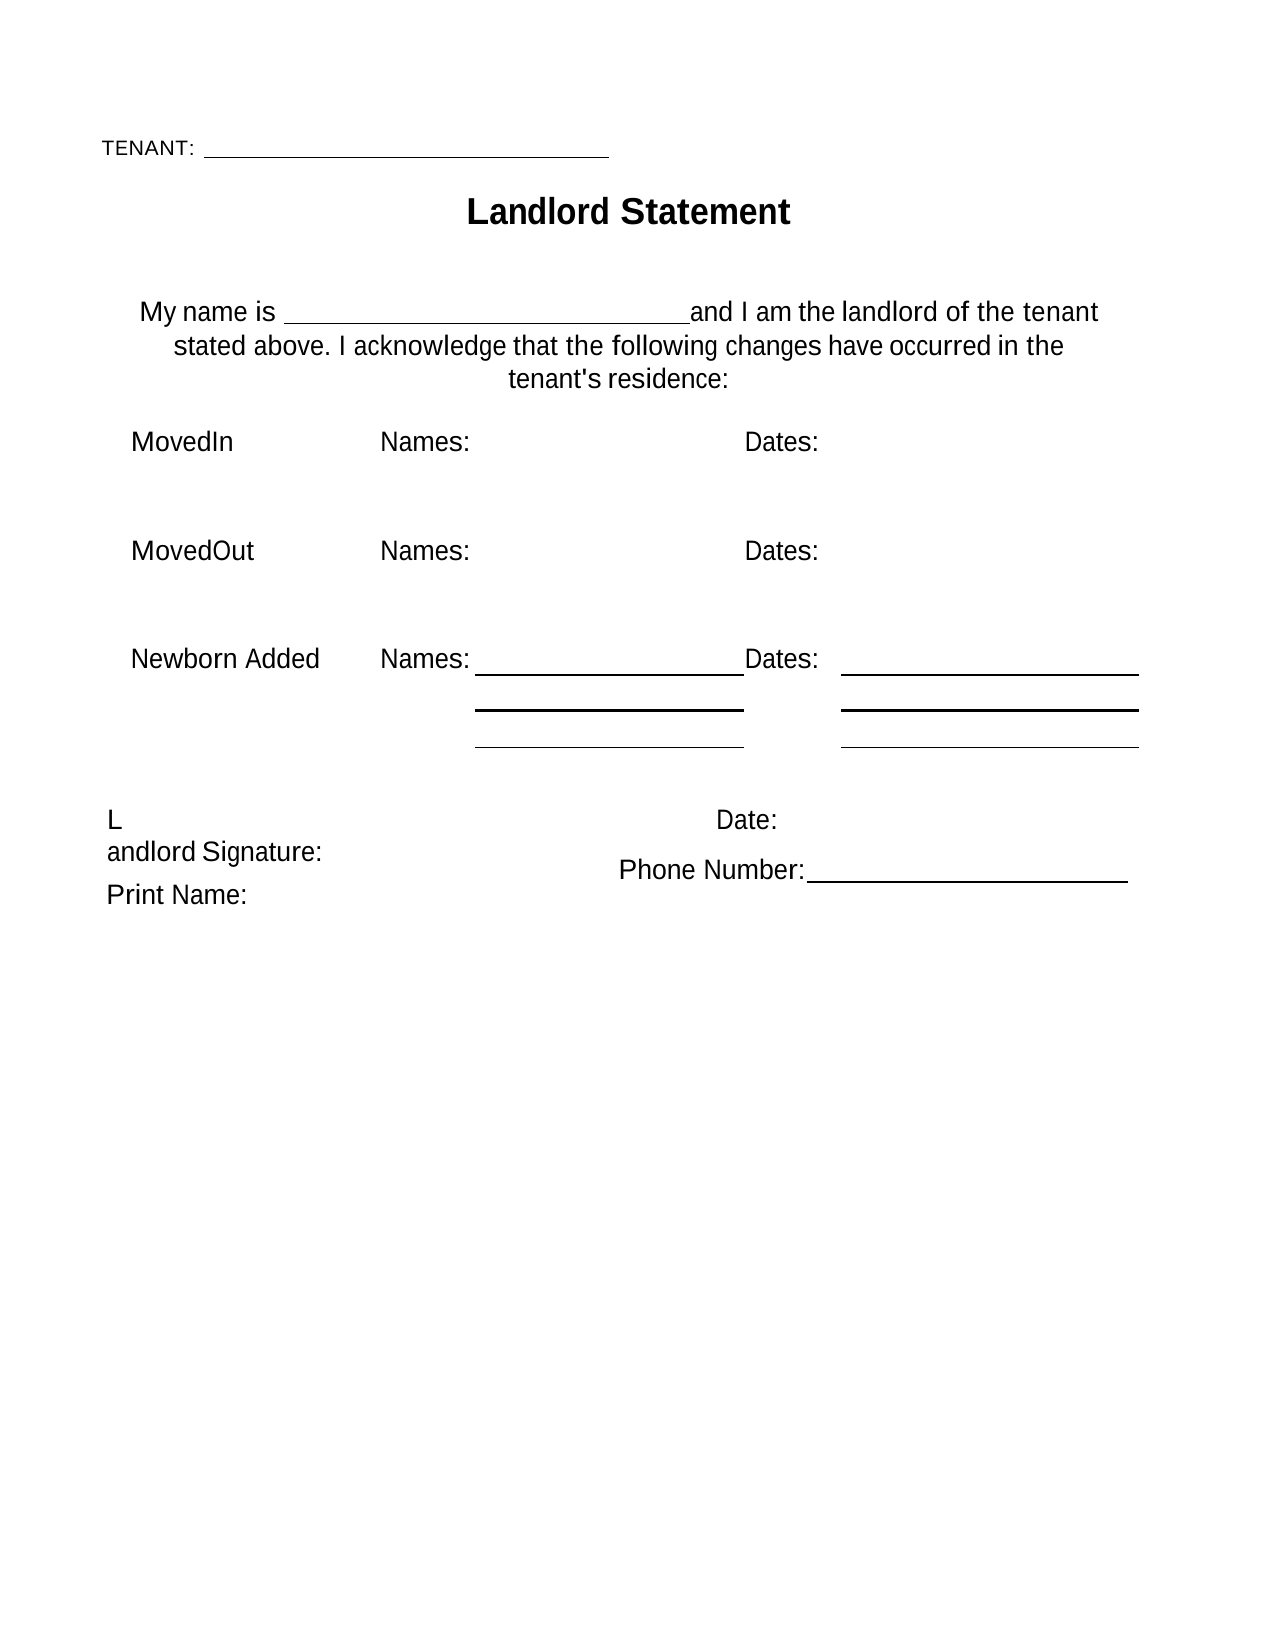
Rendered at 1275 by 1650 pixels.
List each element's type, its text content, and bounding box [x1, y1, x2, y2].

text Moved­Out Names: Dates: [110, 534, 1237, 567]
text Print Name: [106, 879, 333, 910]
text Moved­In Names: Dates: [110, 425, 1237, 457]
text Date: [716, 803, 1237, 835]
text Myname is and I amthelandlord of the tenant stated above. I acknowledgethat the following changeshaveoccurredin the tenant'sresidence: [101, 294, 1136, 395]
text Phone Number: [618, 854, 1237, 886]
text Newborn Added Names: Dates: [110, 642, 1237, 674]
text LandlordSignature: [107, 803, 333, 868]
text TENANT: [101, 136, 1237, 159]
text Landlord Statement [466, 189, 1237, 232]
